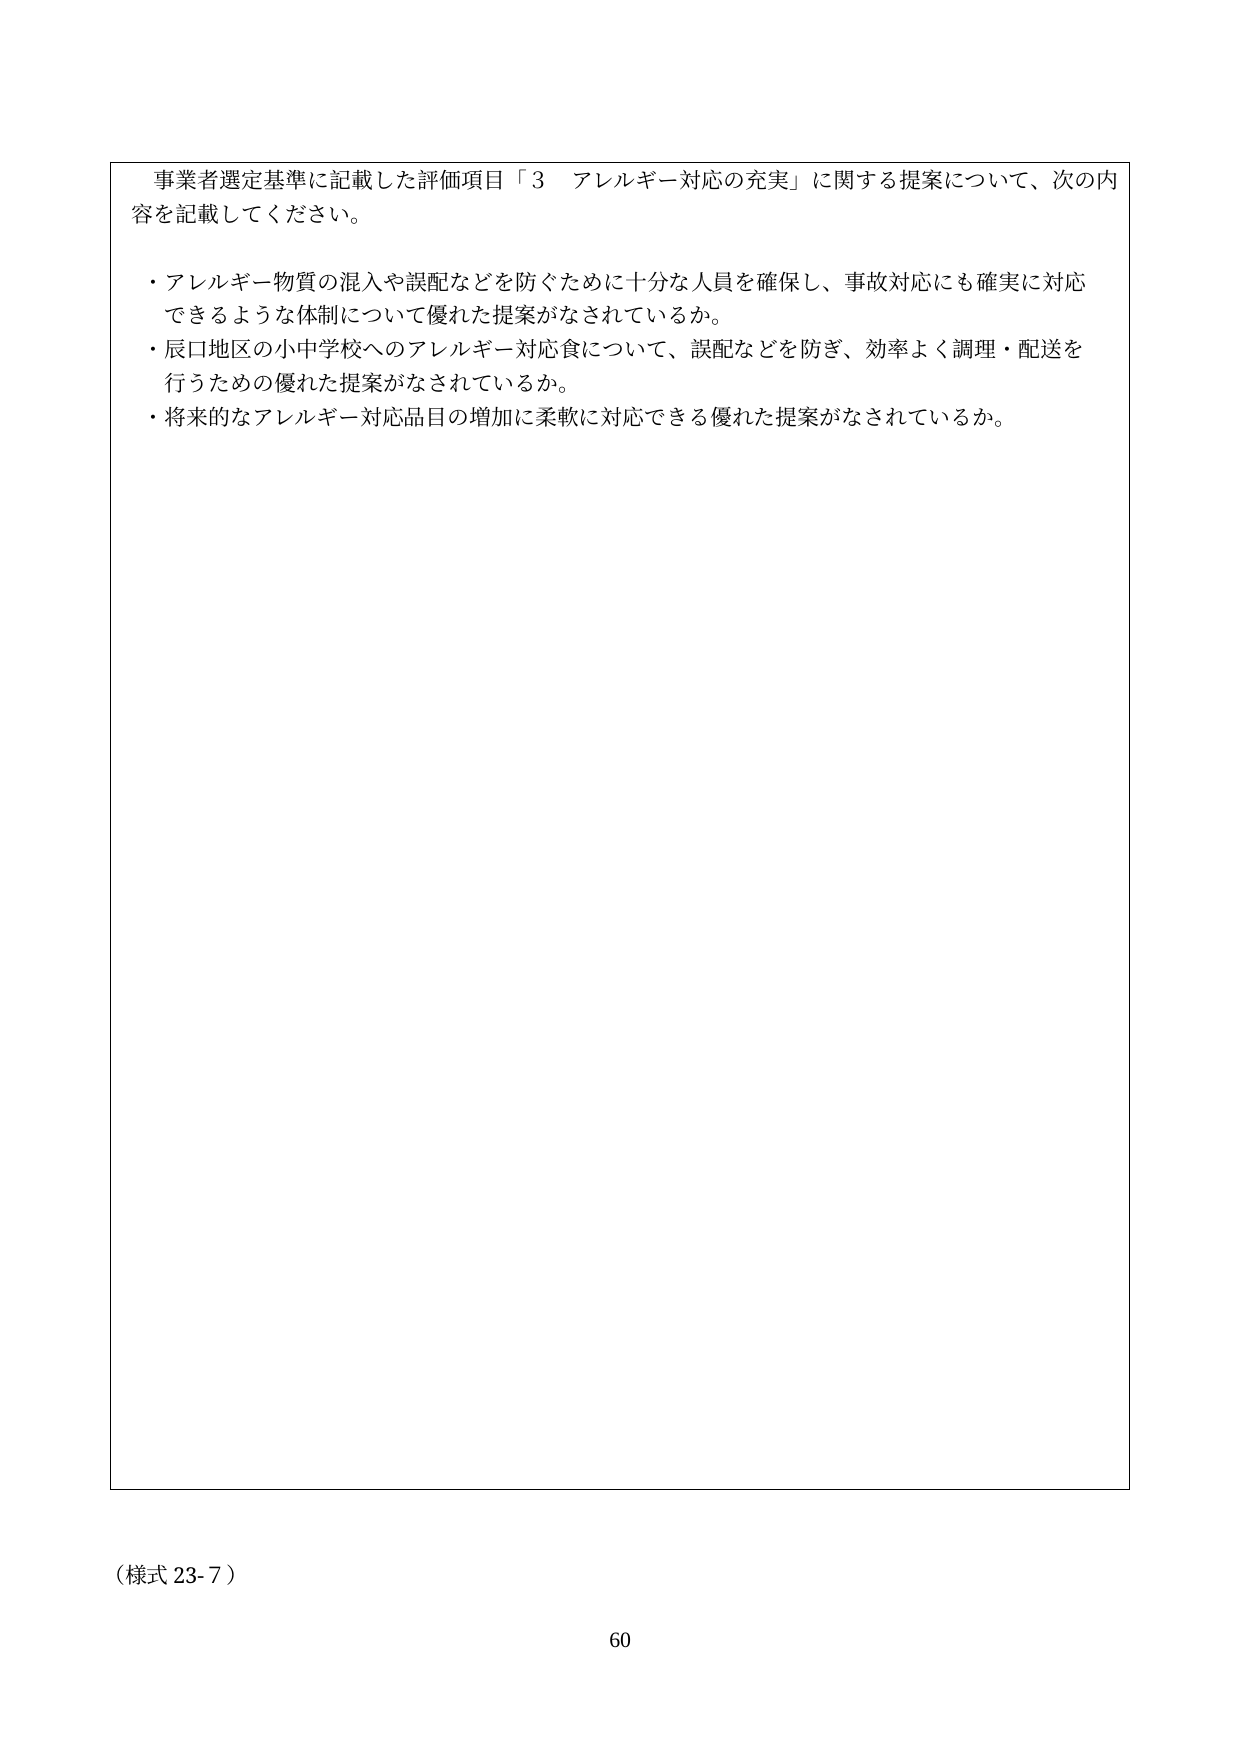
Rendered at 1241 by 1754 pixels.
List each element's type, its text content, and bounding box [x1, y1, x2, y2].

text （様式23-７） [103, 1557, 1092, 1591]
table_cell 事業者選定基準に記載した評価項目「３ アレルギー対応の充実」に関する提案について、次の内容を記載してください。 ・アレルギー物質の混入や誤配などを防ぐために十分な人員を確保し、事故対応にも確実に対応できるような体制について優れた提案がなされているか。 ・辰口地区の小中学校へのアレルギー対応食について、誤配などを防ぎ、効率よく調理・配送を行うための優れた提案がなされているか。 ・将来的なアレルギー対応品目の増加に柔軟に対応できる優れた提案がなされているか。 [111, 163, 1129, 1489]
